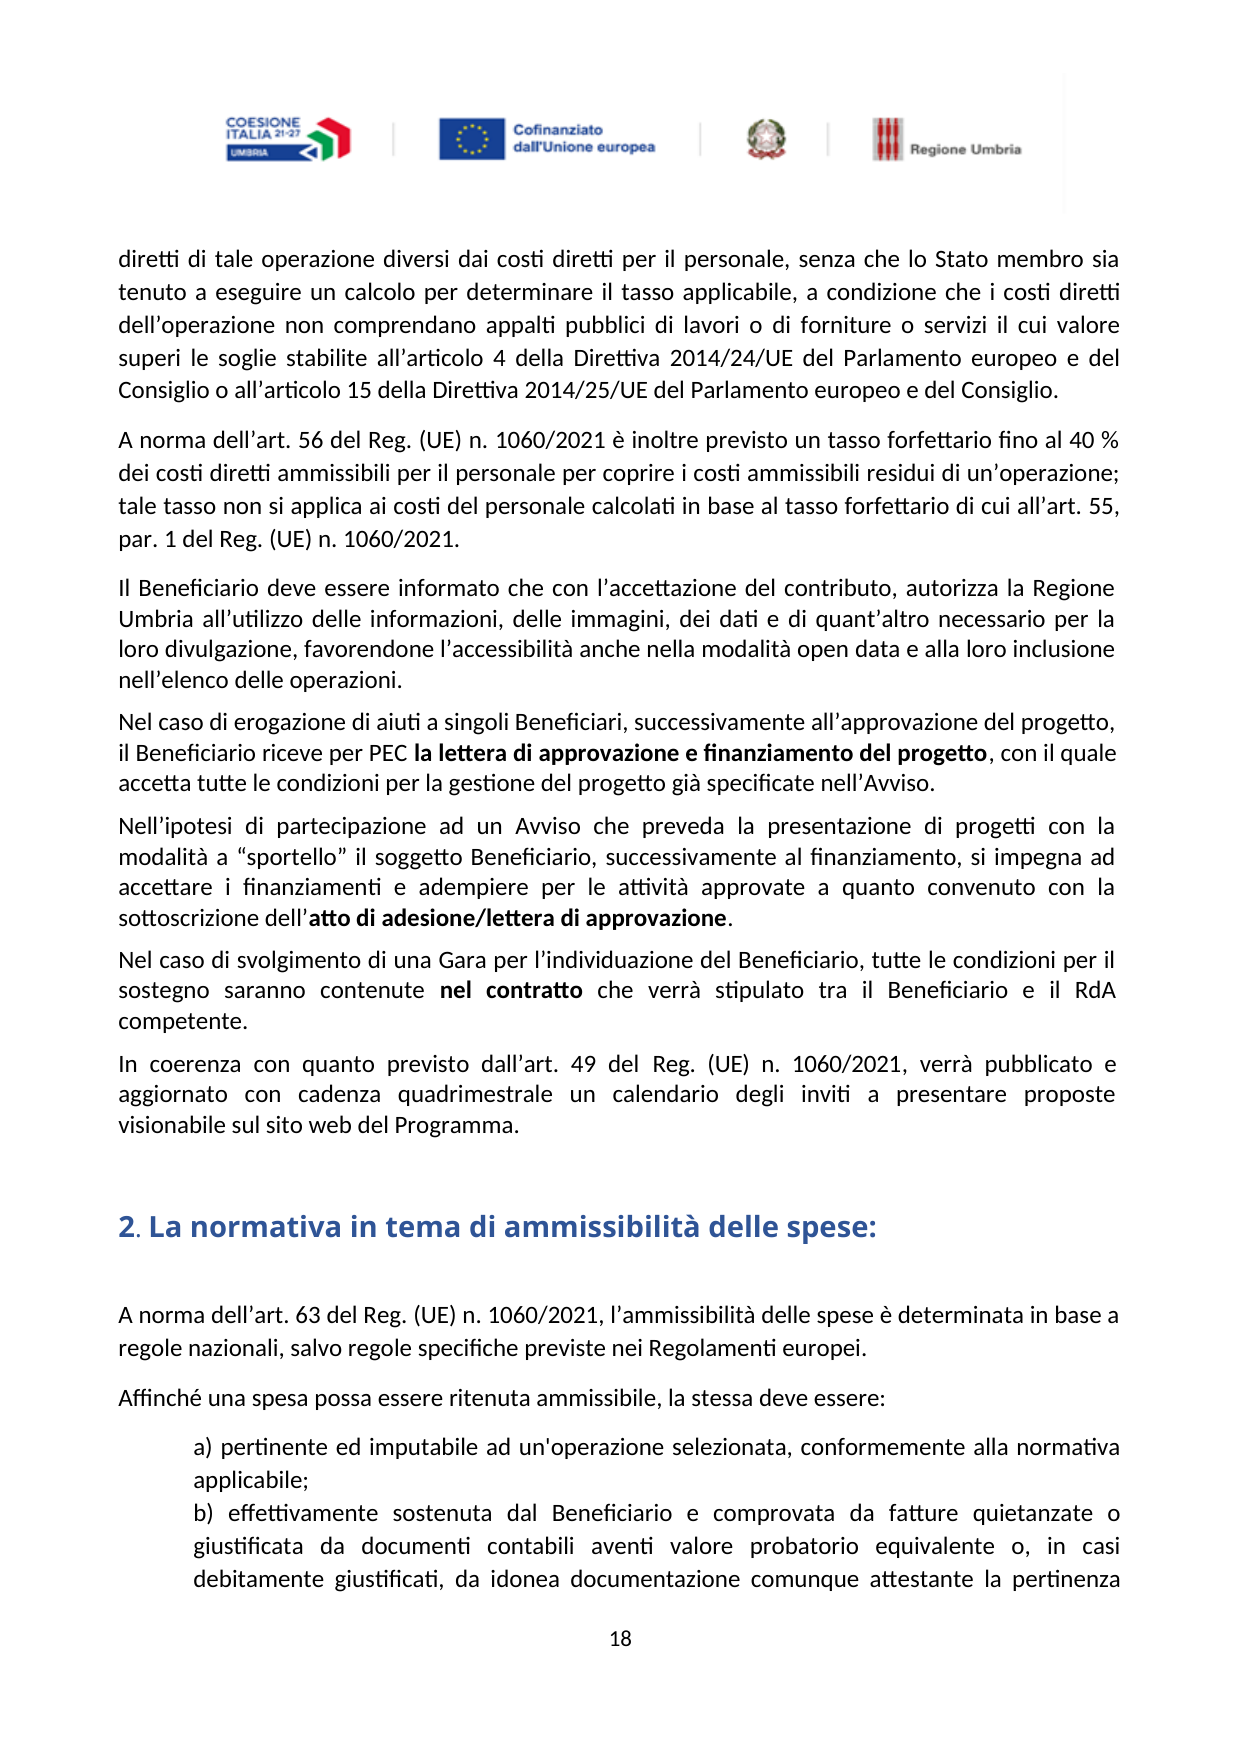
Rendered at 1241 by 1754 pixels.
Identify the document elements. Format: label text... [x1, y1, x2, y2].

text Nel caso di erogazione di aiuti a singoli Beneficiari, successivamente all’approvazione del progetto, il Beneficiario riceve per PEC la lettera di approvazione e finanziamento del progetto, con il quale accetta tutte le condizioni per la gestione del progetto già specificate nell’Avviso. [118, 707, 1117, 798]
text A norma dell’art. 63 del Reg. (UE) n. 1060/2021, l’ammissibilità delle spese è determinata in base a regole nazionali, salvo regole specifiche previste nei Regolamenti europei. [118, 1299, 1122, 1363]
text Affinché una spesa possa essere ritenuta ammissibile, la stessa deve essere: [118, 1382, 1122, 1412]
list a) pertinente ed imputabile ad un'operazione selezionata, conformemente alla normativa applicabile; [193, 1431, 1122, 1495]
text Nel caso di svolgimento di una Gara per l’individuazione del Beneficiario, tutte le condizioni per il sostegno saranno contenute nel contratto che verrà stipulato tra il Beneficiario e il RdA competente. [118, 944, 1117, 1036]
picture [172, 73, 1068, 215]
subtitle 2. La normativa in tema di ammissibilità delle spese: [118, 1207, 1122, 1246]
text In coerenza con quanto previsto dall’art. 49 del Reg. (UE) n. 1060/2021, verrà pubblicato e aggiornato con cadenza quadrimestrale un calendario degli inviti a presentare proposte visionabile sul sito web del Programma. [118, 1048, 1117, 1139]
text A norma dell’art. 56 del Reg. (UE) n. 1060/2021 è inoltre previsto un tasso forfettario fino al 40 % dei costi diretti ammissibili per il personale per coprire i costi ammissibili residui di un’operazione; tale tasso non si applica ai costi del personale calcolati in base al tasso forfettario di cui all’art. 55, par. 1 del Reg. (UE) n. 1060/2021. [118, 424, 1122, 553]
text Il Beneficiario deve essere informato che con l’accettazione del contributo, autorizza la Regione Umbria all’utilizzo delle informazioni, delle immagini, dei dati e di quant’altro necessario per la loro divulgazione, favorendone l’accessibilità anche nella modalità open data e alla loro inclusione nell’elenco delle operazioni. [118, 572, 1117, 694]
text Nell’ipotesi di partecipazione ad un Avviso che preveda la presentazione di progetti con la modalità a “sportello” il soggetto Beneficiario, successivamente al finanziamento, si impegna ad accettare i finanziamenti e adempiere per le attività approvate a quanto convenuto con la sottoscrizione dell’atto di adesione/lettera di approvazione. [118, 810, 1117, 932]
